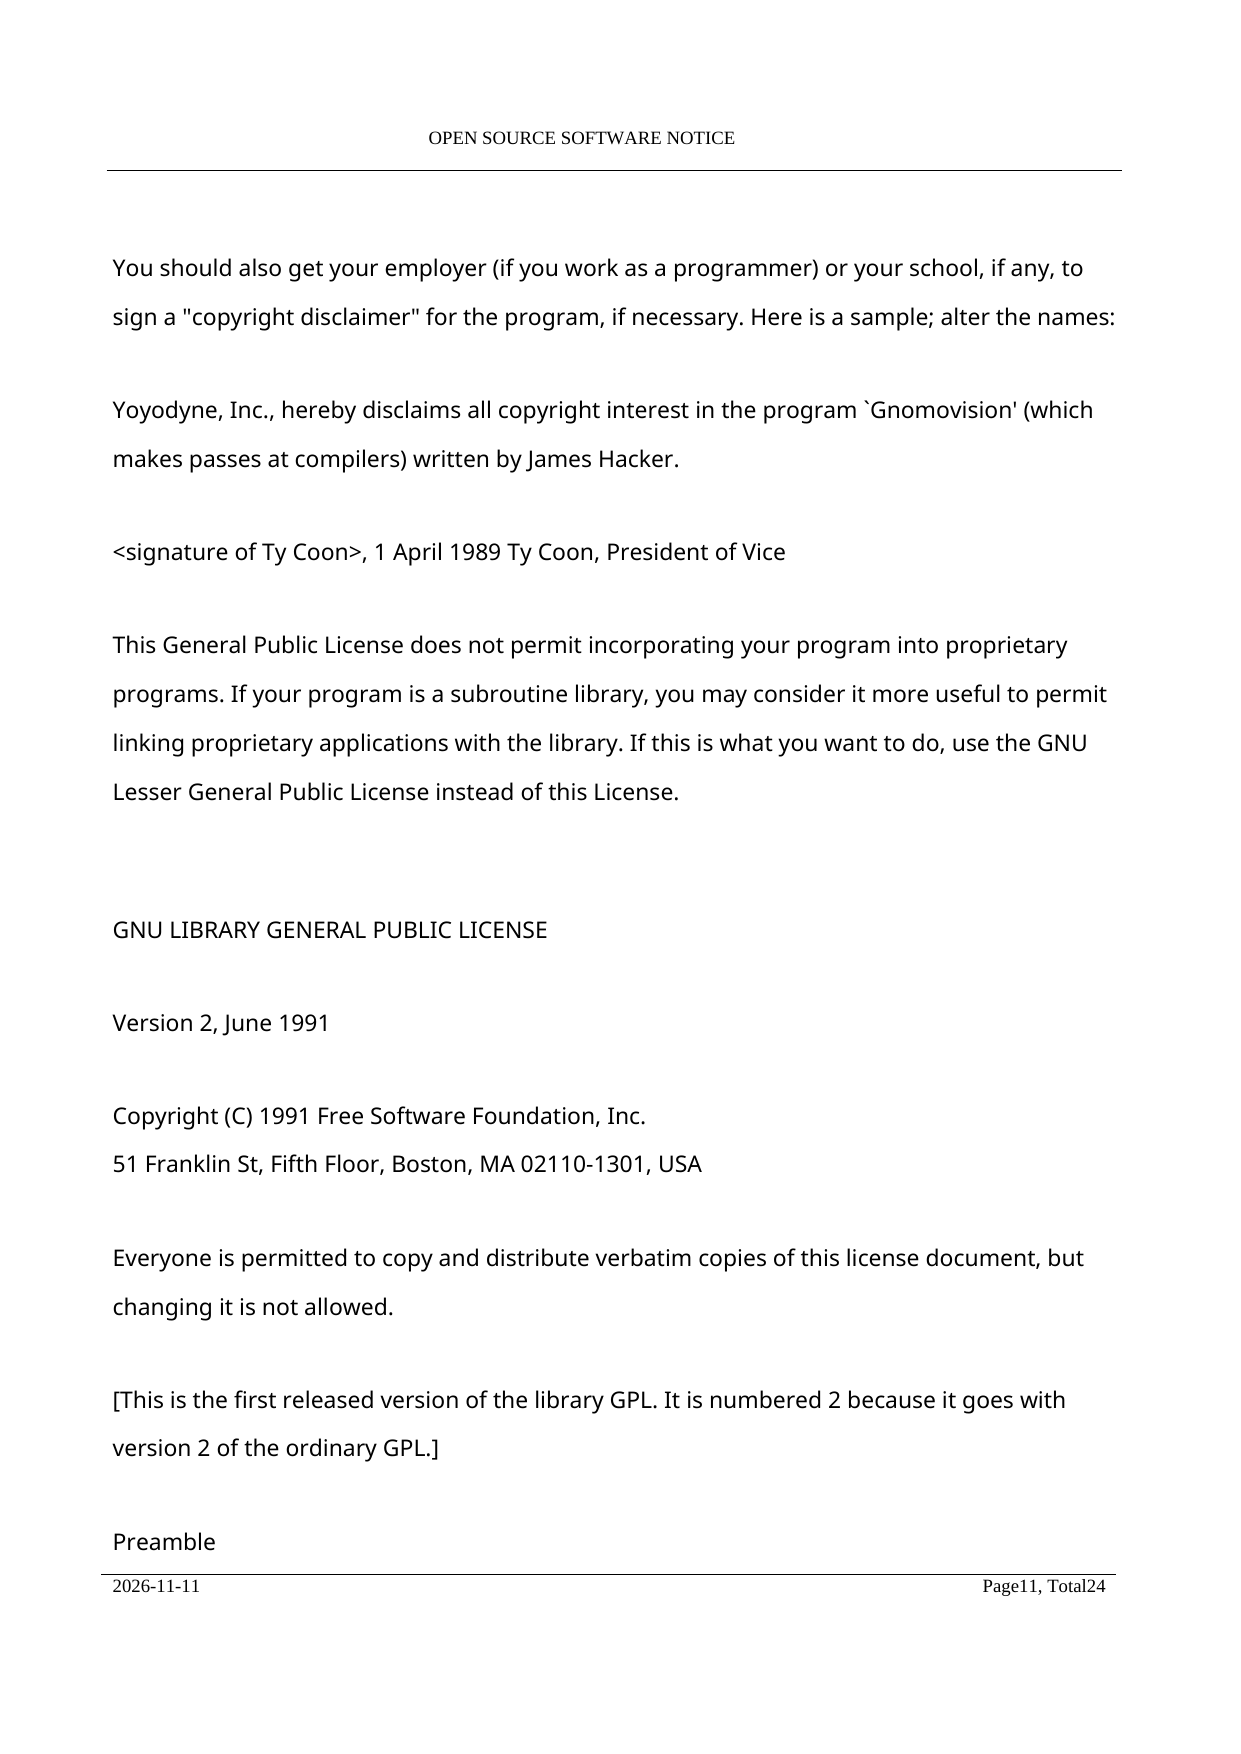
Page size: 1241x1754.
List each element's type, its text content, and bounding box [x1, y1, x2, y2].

text Version 2, June 1991 [112, 1006, 1128, 1039]
text You should also get your employer (if you work as a programmer) or your school, if any, to sign a "copyright disclaimer" for the program, if necessary. Here is a sample; alter the names: [112, 251, 1128, 333]
text Yoyodyne, Inc., hereby disclaims all copyright interest in the program `Gnomovision' (which makes passes at compilers) written by James Hacker. [112, 393, 1128, 475]
text [This is the first released version of the library GPL. It is numbered 2 because it goes with version 2 of the ordinary GPL.] [112, 1383, 1128, 1464]
text Everyone is permitted to copy and distribute verbatim copies of this license document, but changing it is not allowed. [112, 1241, 1128, 1322]
text GNU LIBRARY GENERAL PUBLIC LICENSE [112, 913, 1128, 946]
text Preamble [112, 1525, 1128, 1557]
text 51 Franklin St, Fifth Floor, Boston, MA 02110-1301, USA [112, 1148, 1128, 1180]
text <signature of Ty Coon>, 1 April 1989 Ty Coon, President of Vice [112, 535, 1128, 568]
text Copyright (C) 1991 Free Software Foundation, Inc. [112, 1100, 1128, 1132]
text This General Public License does not permit incorporating your program into proprietary programs. If your program is a subroutine library, you may consider it more useful to permit linking proprietary applications with the library. If this is what you want to do, use the GNU Lesser General Public License instead of this License. [112, 629, 1128, 807]
